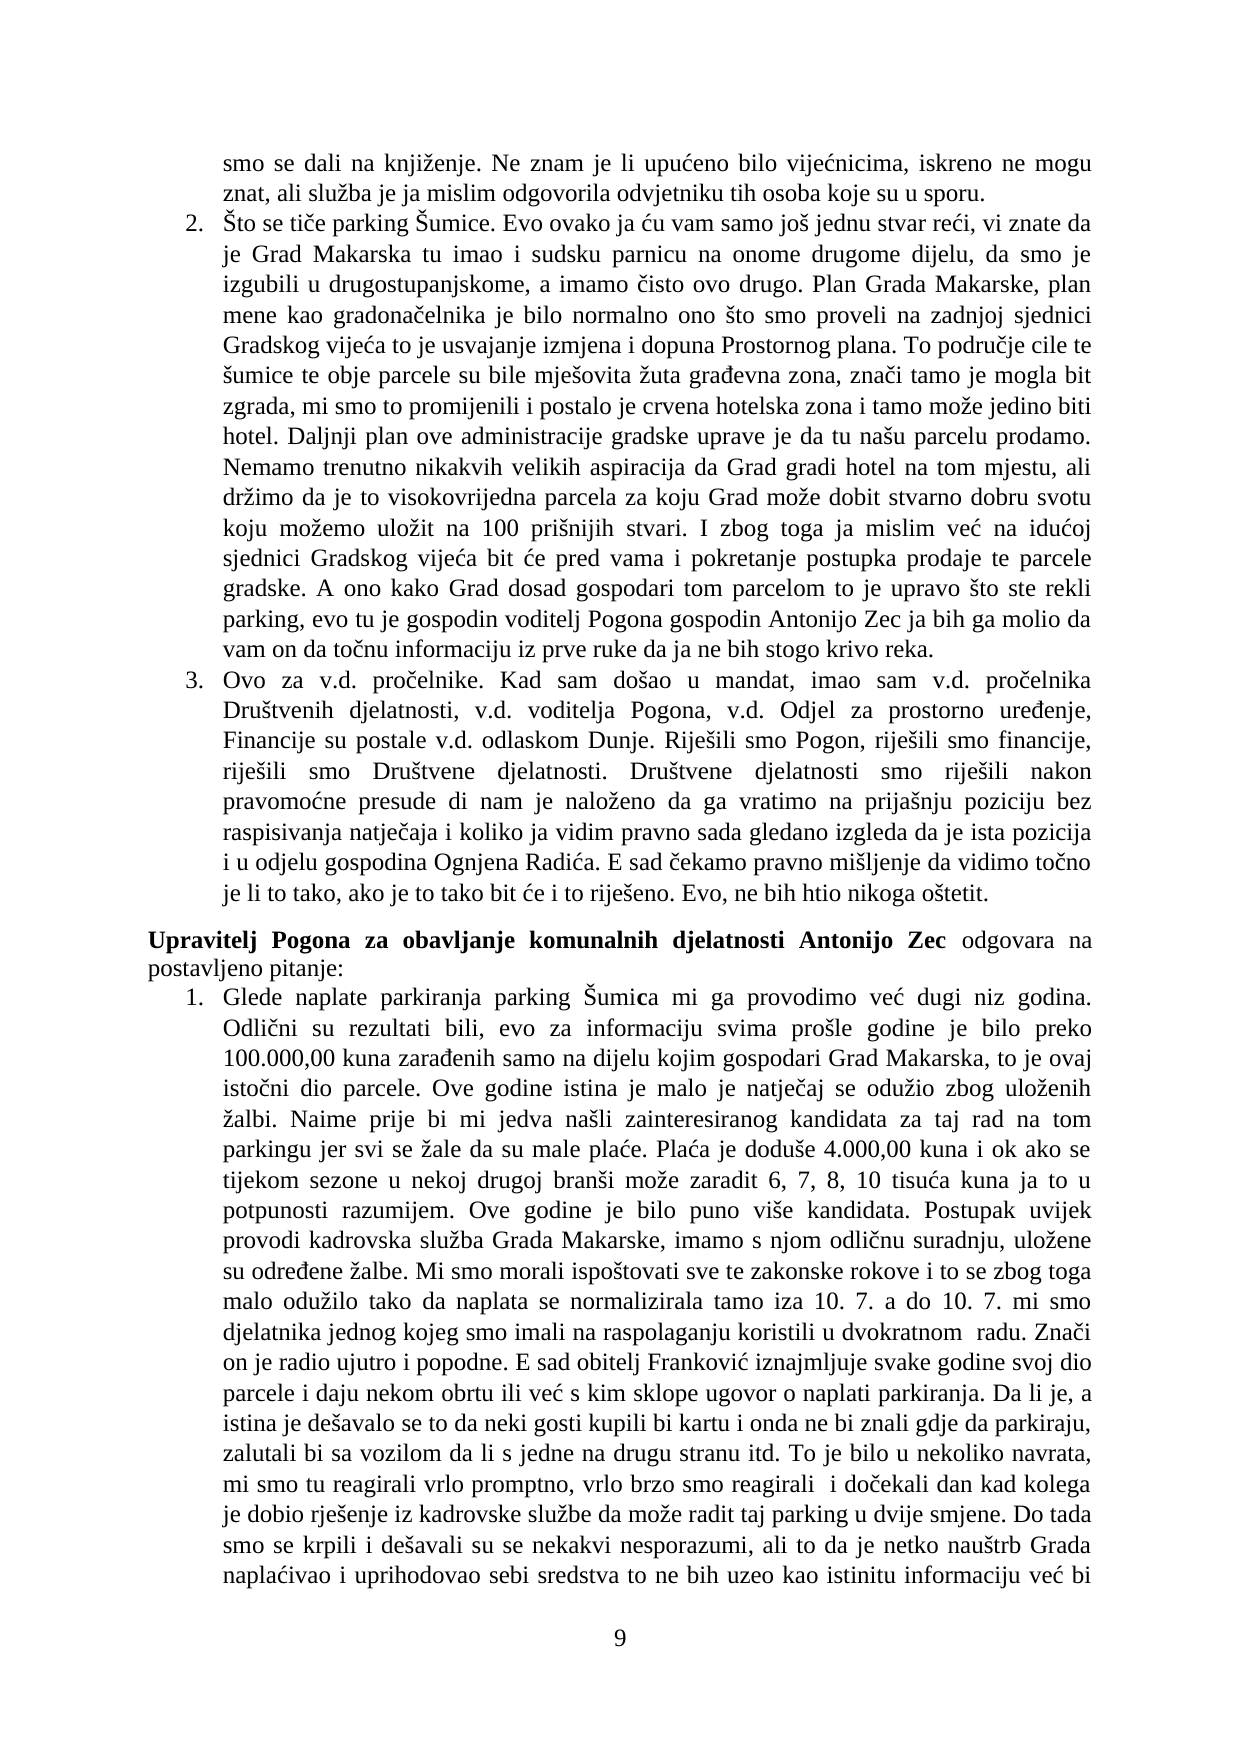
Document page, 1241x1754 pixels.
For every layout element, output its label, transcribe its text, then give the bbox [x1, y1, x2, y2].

list Ovo za v.d. pročelnike. Kad sam došao u mandat, imao sam v.d. pročelnika Društvenih djelatnosti, v.d. voditelja Pogona, v.d. Odjel za prostorno uređenje, Financije su postale v.d. odlaskom Dunje. Riješili smo Pogon, riješili smo financije, riješili smo Društvene djelatnosti. Društvene djelatnosti smo riješili nakon pravomoćne presude di nam je naloženo da ga vratimo na prijašnju poziciju bez raspisivanja natječaja i koliko ja vidim pravno sada gledano izgleda da je ista pozicija i u odjelu gospodina Ognjena Radića. E sad čekamo pravno mišljenje da vidimo točno je li to tako, ako je to tako bit će i to riješeno. Evo, ne bih htio nikoga oštetit. [185, 665, 1093, 906]
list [185, 148, 1093, 207]
text Upravitelj Pogona za obavljanje komunalnih djelatnosti Antonijo Zec odgovara na postavljeno pitanje: [148, 925, 1093, 982]
list Što se tiče parking Šumice. Evo ovako ja ću vam samo još jednu stvar reći, vi znate da je Grad Makarska tu imao i sudsku parnicu na onome drugome dijelu, da smo je izgubili u drugostupanjskome, a imamo čisto ovo drugo. Plan Grada Makarske, plan mene kao gradonačelnika je bilo normalno ono što smo proveli na zadnjoj sjednici Gradskog vijeća to je usvajanje izmjena i dopuna Prostornog plana. To područje cile te šumice te obje parcele su bile mješovita žuta građevna zona, znači tamo je mogla bit zgrada, mi smo to promijenili i postalo je crvena hotelska zona i tamo može jedino biti hotel. Daljnji plan ove administracije gradske uprave je da tu našu parcelu prodamo. Nemamo trenutno nikakvih velikih aspiracija da Grad gradi hotel na tom mjestu, ali držimo da je to visokovrijedna parcela za koju Grad može dobit stvarno dobru svotu koju možemo uložit na 100 prišnijih stvari. I zbog toga ja mislim već na idućoj sjednici Gradskog vijeća bit će pred vama i pokretanje postupka prodaje te parcele gradske. A ono kako Grad dosad gospodari tom parcelom to je upravo što ste rekli parking, evo tu je gospodin voditelj Pogona gospodin Antonijo Zec ja bih ga molio da vam on da točnu informaciju iz prve ruke da ja ne bih stogo krivo reka. [185, 208, 1093, 663]
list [185, 982, 1093, 1589]
